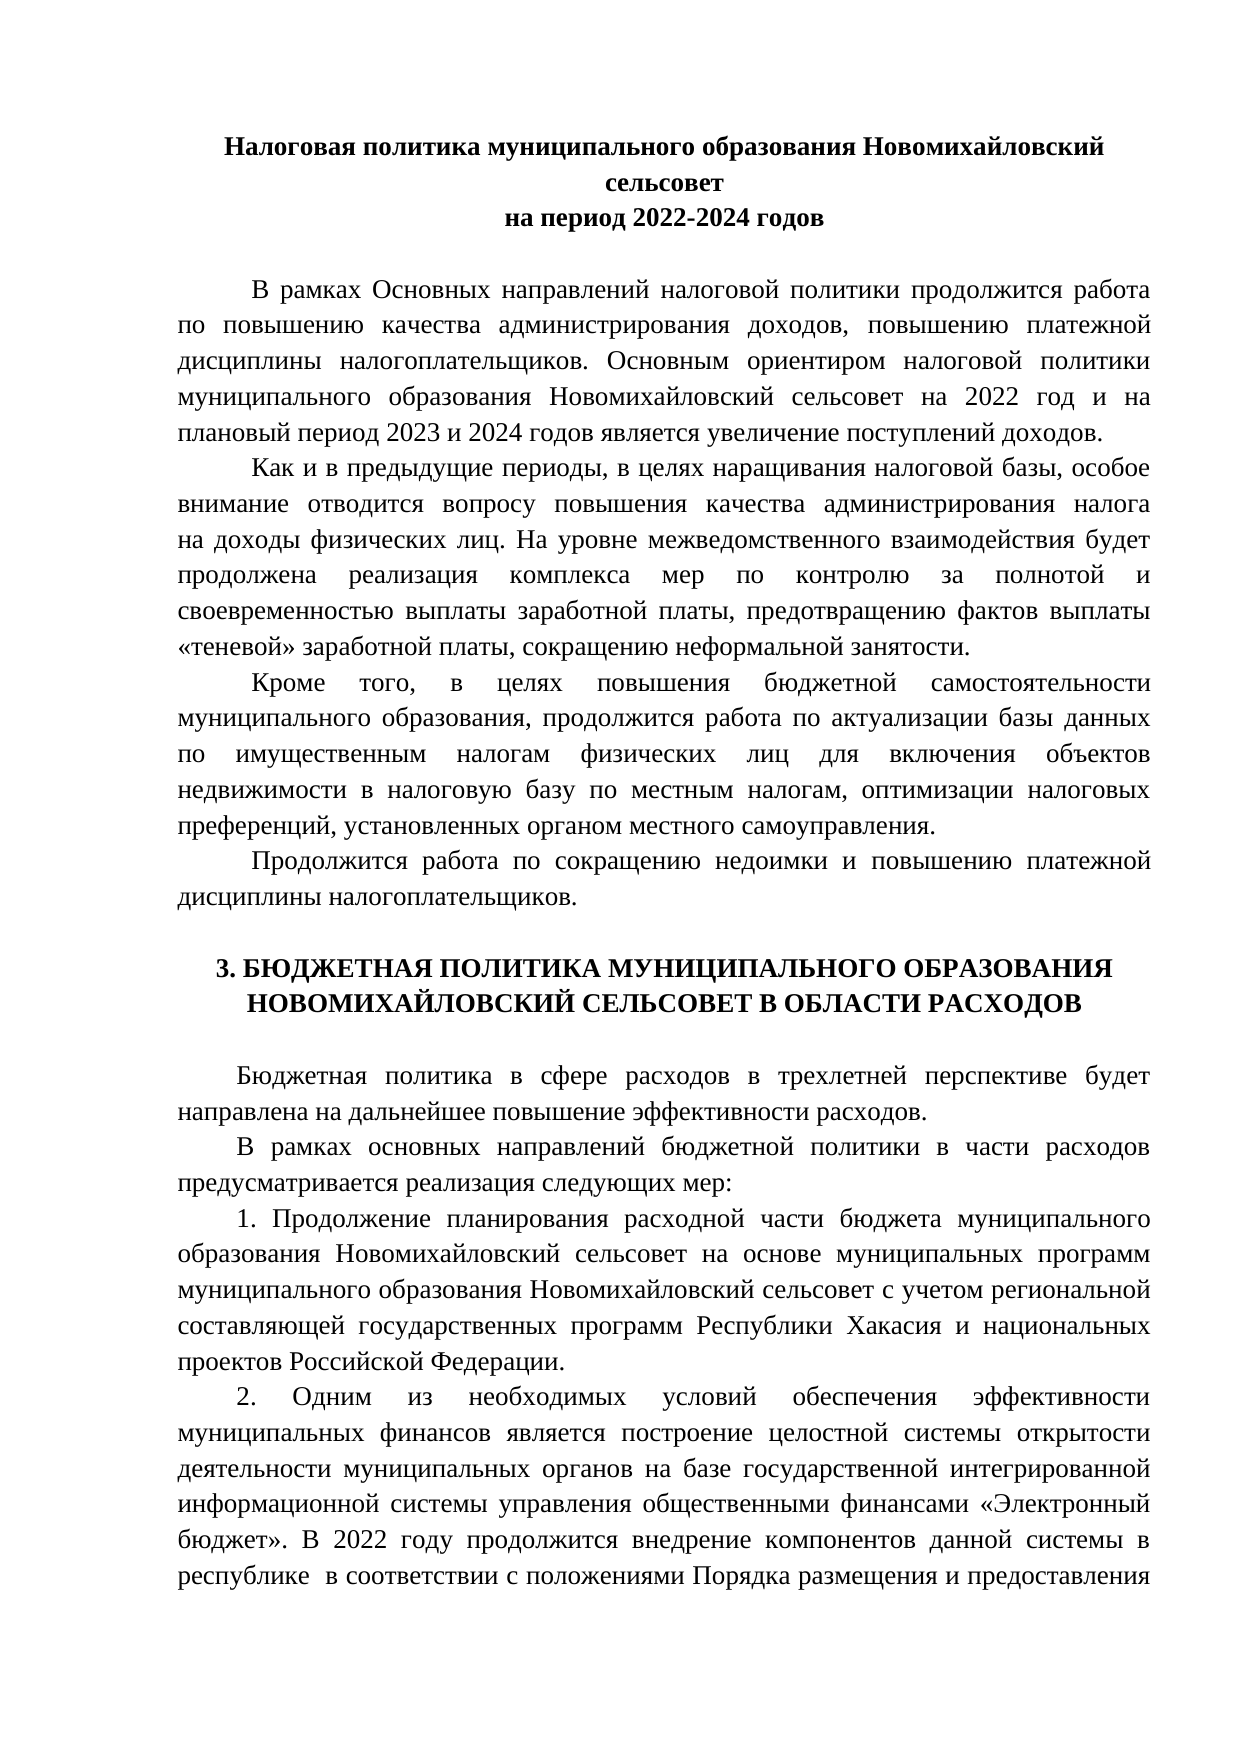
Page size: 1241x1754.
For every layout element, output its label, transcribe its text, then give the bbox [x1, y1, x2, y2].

text Как и в предыдущие периоды, в целях наращивания налоговой базы, особое внимание отводится вопросу повышения качества администрирования налога на доходы физических лиц. На уровне межведомственного взаимодействия будет продолжена реализация комплекса мер по контролю за полнотой и своевременностью выплаты заработной платы, предотвращению фактов выплаты «теневой» заработной платы, сокращению неформальной занятости. [177, 451, 1152, 661]
text Налоговая политика муниципального образования Новомихайловский сельсовет [177, 130, 1152, 197]
text 1. Продолжение планирования расходной части бюджета муниципального образования Новомихайловский сельсовет на основе муниципальных программ муниципального образования Новомихайловский сельсовет с учетом региональной составляющей государственных программ Республики Хакасия и национальных проектов Российской Федерации. [177, 1202, 1152, 1376]
text Бюджетная политика в сфере расходов в трехлетней перспективе будет направлена на дальнейшее повышение эффективности расходов. [177, 1059, 1152, 1126]
text Продолжится работа по сокращению недоимки и повышению платежной дисциплины налогоплательщиков. [177, 844, 1152, 911]
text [177, 1380, 1152, 1590]
text В рамках основных направлений бюджетной политики в части расходов предусматривается реализация следующих мер: [177, 1130, 1152, 1197]
text на период 2022-2024 годов [177, 201, 1152, 232]
text 3. БЮДЖЕТНАЯ ПОЛИТИКА МУНИЦИПАЛЬНОГО ОБРАЗОВАНИЯ НОВОМИХАЙЛОВСКИЙ СЕЛЬСОВЕТ В ОБЛАСТИ РАСХОДОВ [177, 952, 1152, 1018]
text Кроме того, в целях повышения бюджетной самостоятельности муниципального образования, продолжится работа по актуализации базы данных по имущественным налогам физических лиц для включения объектов недвижимости в налоговую базу по местным налогам, оптимизации налоговых преференций, установленных органом местного самоуправления. [177, 666, 1152, 840]
text В рамках Основных направлений налоговой политики продолжится работа по повышению качества администрирования доходов, повышению платежной дисциплины налогоплательщиков. Основным ориентиром налоговой политики муниципального образования Новомихайловский сельсовет на 2022 год и на плановый период 2023 и 2024 годов является увеличение поступлений доходов. [177, 273, 1152, 447]
